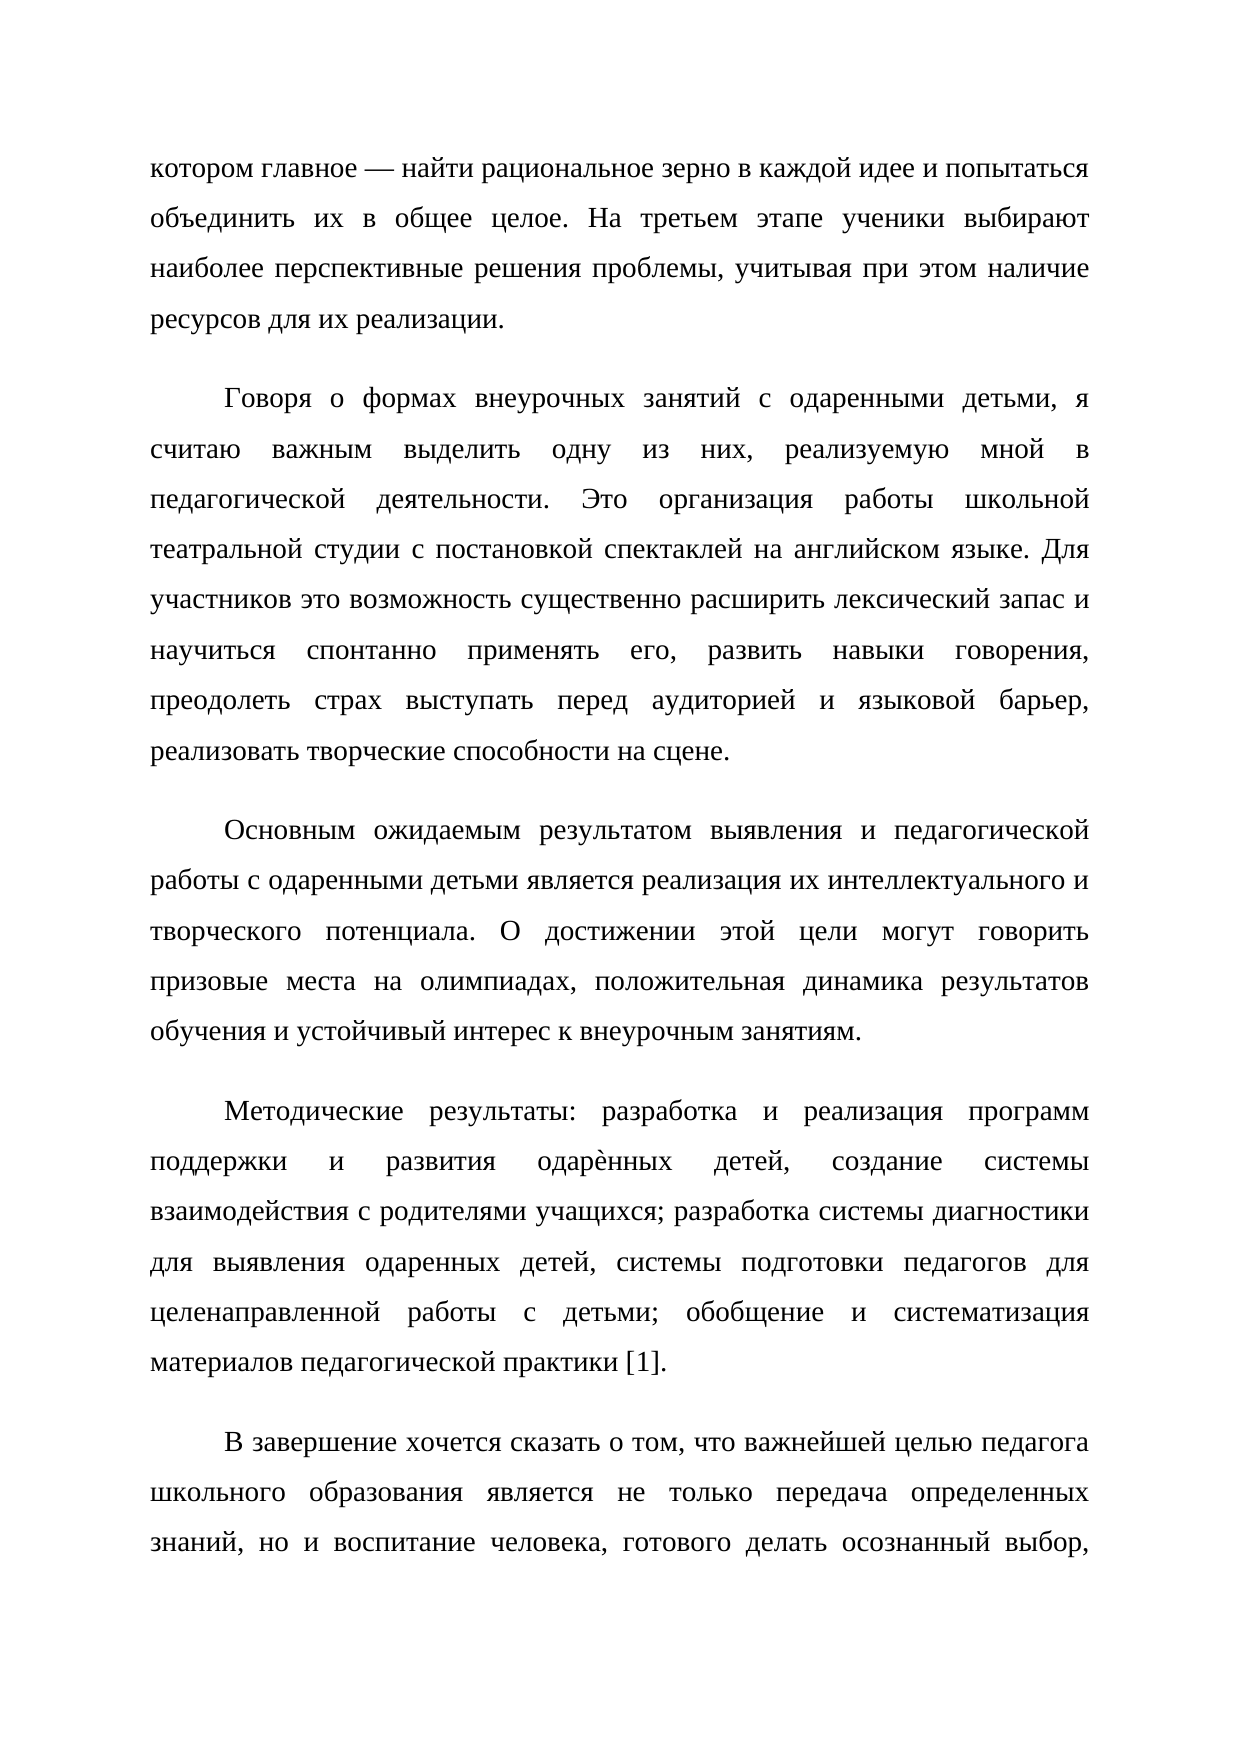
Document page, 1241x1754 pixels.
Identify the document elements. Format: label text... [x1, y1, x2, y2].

text Основным ожидаемым результатом выявления и педагогической работы с одаренными детьми является реализация их интеллектуального и творческого потенциала. О достижении этой цели могут говорить призовые места на олимпиадах, положительная динамика результатов обучения и устойчивый интерес к внеурочным занятиям. [150, 812, 1090, 1047]
text Методические результаты: разработка и реализация программ поддержки и развития одарѐнных детей, создание системы взаимодействия с родителями учащихся; разработка системы диагностики для выявления одаренных детей, системы подготовки педагогов для целенаправленной работы с детьми; обобщение и систематизация материалов педагогической практики [1]. [150, 1093, 1090, 1378]
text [150, 1424, 1090, 1558]
text Говоря о формах внеурочных занятий с одаренными детьми, я считаю важным выделить одну из них, реализуемую мной в педагогической деятельности. Это организация работы школьной театральной студии с постановкой спектаклей на английском языке. Для участников это возможность существенно расширить лексический запас и научиться спонтанно применять его, развить навыки говорения, преодолеть страх выступать перед аудиторией и языковой барьер, реализовать творческие способности на сцене. [150, 380, 1090, 766]
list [150, 150, 1090, 334]
